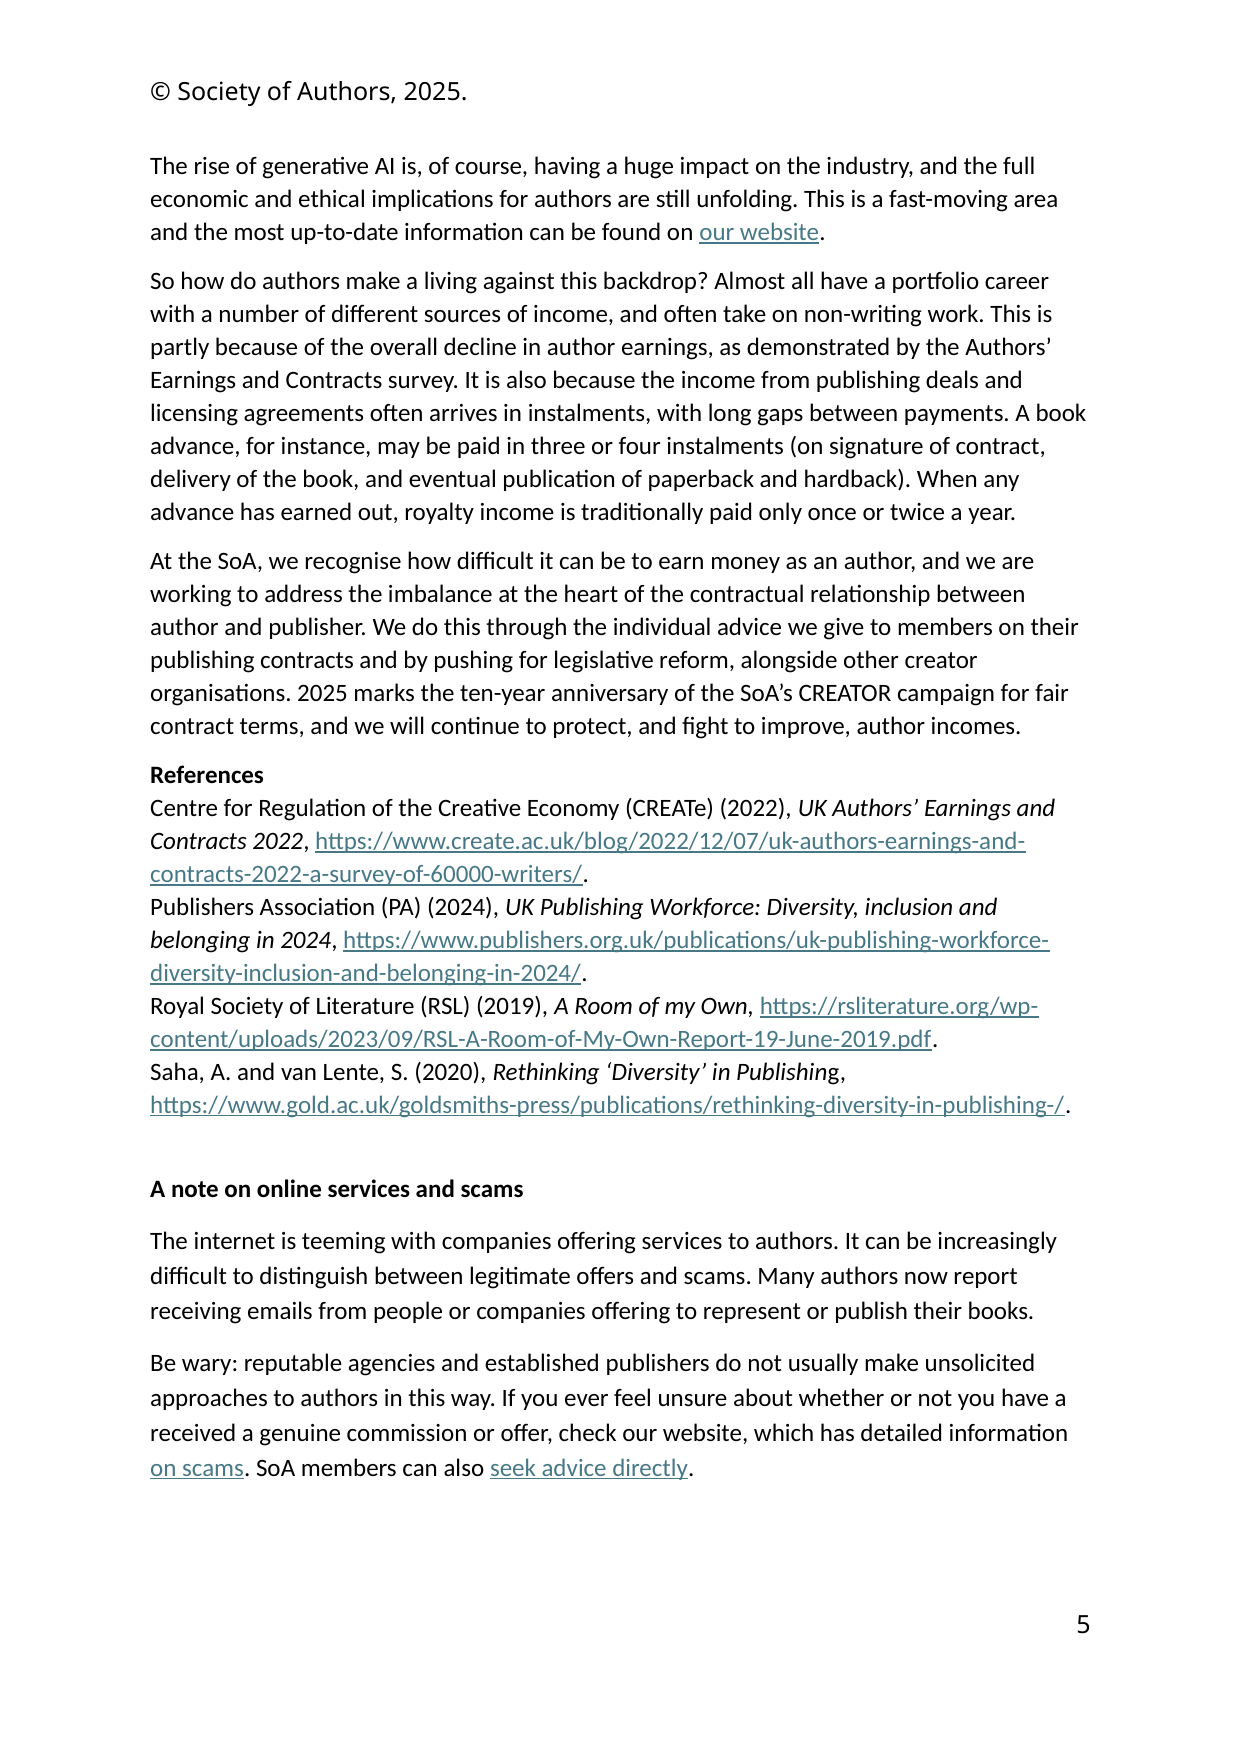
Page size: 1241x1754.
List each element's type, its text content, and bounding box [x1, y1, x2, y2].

text Be wary: reputable agencies and established publishers do not usually make unsolicited approaches to authors in this way. If you ever feel unsure about whether or not you have a received a genuine commission or offer, check our website, which has detailed information on scams. SoA members can also seek advice directly. [150, 1347, 1090, 1482]
text Royal Society of Literature (RSL) (2019), A Room of my Own, https://rsliterature.org/wp-content/uploads/2023/09/RSL-A-Room-of-My-Own-Report-19-June-2019.pdf. [150, 990, 1090, 1053]
text The rise of generative AI is, of course, having a huge impact on the industry, and the full economic and ethical implications for authors are still unfolding. This is a fast-moving area and the most up-to-date information can be found on our website. [150, 150, 1090, 246]
text So how do authors make a living against this backdrop? Almost all have a portfolio career with a number of different sources of income, and often take on non-writing work. This is partly because of the overall decline in author earnings, as demonstrated by the Authors’ Earnings and Contracts survey. It is also because the income from publishing deals and licensing agreements often arrives in instalments, with long gaps between payments. A book advance, for instance, may be paid in three or four instalments (on signature of contract, delivery of the book, and eventual publication of paperback and hardback). When any advance has earned out, royalty income is traditionally paid only once or twice a year. [150, 265, 1090, 526]
text At the SoA, we recognise how difficult it can be to earn money as an author, and we are working to address the imbalance at the heart of the contractual relationship between author and publisher. We do this through the individual advice we give to members on their publishing contracts and by pushing for legislative reform, alongside other creator organisations. 2025 marks the ten-year anniversary of the SoA’s CREATOR campaign for fair contract terms, and we will continue to protect, and fight to improve, author incomes. [150, 545, 1090, 741]
text Saha, A. and van Lente, S. (2020), Rethinking ‘Diversity’ in Publishing, https://www.gold.ac.uk/goldsmiths-press/publications/rethinking-diversity-in-publishing-/. [150, 1056, 1090, 1119]
text The internet is teeming with companies offering services to authors. It can be increasingly difficult to distinguish between legitimate offers and scams. Many authors now report receiving emails from people or companies offering to represent or publish their books. [150, 1225, 1090, 1326]
text References [150, 759, 1090, 790]
text A note on online services and scams [150, 1173, 1090, 1204]
text Centre for Regulation of the Creative Economy (CREATe) (2022), UK Authors’ Earnings and Contracts 2022, https://www.create.ac.uk/blog/2022/12/07/uk-authors-earnings-and-contracts-2022-a-survey-of-60000-writers/. [150, 792, 1090, 889]
text Publishers Association (PA) (2024), UK Publishing Workforce: Diversity, inclusion and belonging in 2024, https://www.publishers.org.uk/publications/uk-publishing-workforce-diversity-inclusion-and-belonging-in-2024/. [150, 891, 1090, 988]
